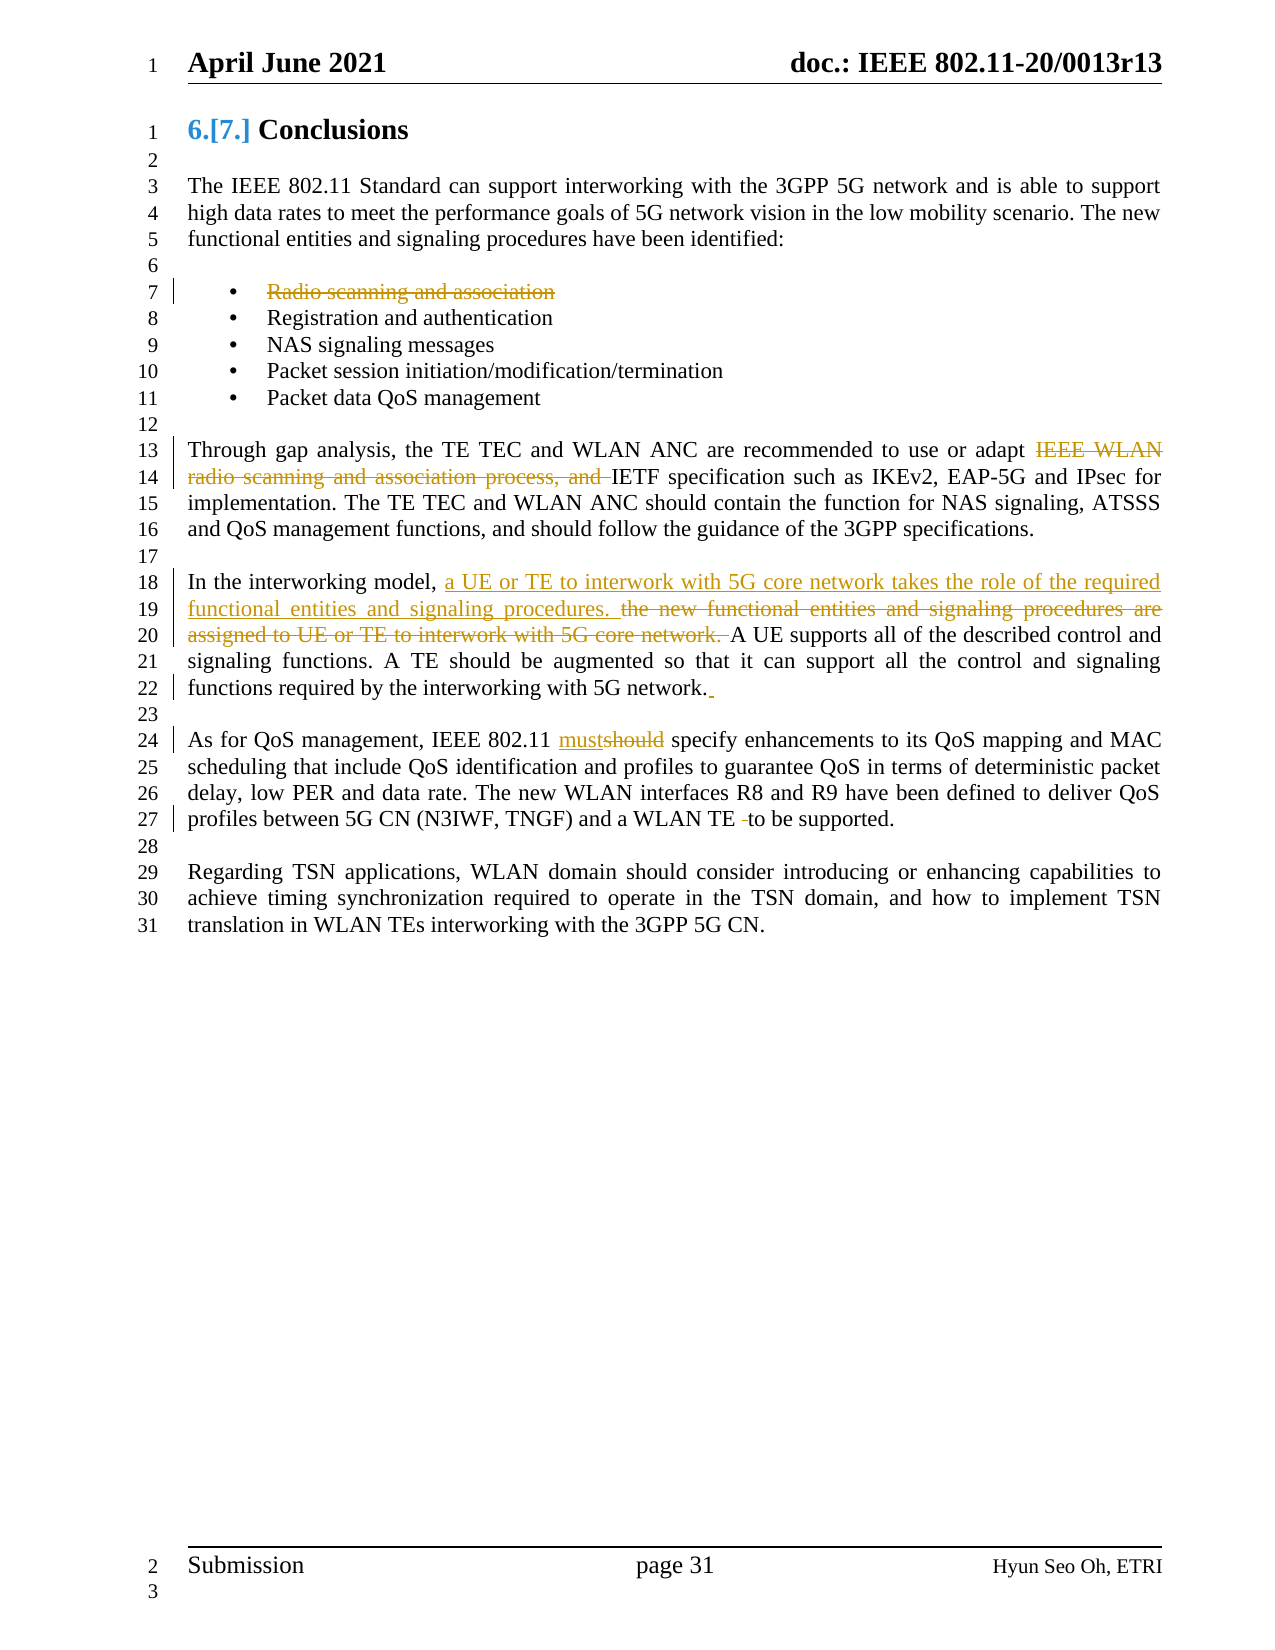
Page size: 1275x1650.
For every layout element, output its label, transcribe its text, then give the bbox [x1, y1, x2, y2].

text In the interworking model, A UE supports all of the described control and signaling functions. A TE should be augmented so that it can support all the control and signaling functions required by the interworking with 5G network. [187, 568, 1162, 700]
list Packet data QoS management [229, 384, 1162, 410]
text Regarding TSN applications, WLAN domain should consider introducing or enhancing capabilities to achieve timing synchronization required to operate in the TSN domain, and how to implement TSN translation in WLAN TEs interworking with the 3GPP 5G CN. [187, 858, 1162, 937]
subtitle Conclusions [187, 112, 1162, 146]
list NAS signaling messages [229, 331, 1162, 357]
list Registration and authentication [229, 304, 1162, 331]
text The IEEE 802.11 Standard can support interworking with the 3GPP 5G network and is able to support high data rates to meet the performance goals of 5G network vision in the low mobility scenario. The new functional entities and signaling procedures have been identified: [187, 172, 1162, 251]
text As for QoS management, IEEE 802.11 specify enhancements to its QoS mapping and MAC scheduling that include QoS identification and profiles to guarantee QoS in terms of deterministic packet delay, low PER and data rate. The new WLAN interfaces R8 and R9 have been defined to deliver QoS profiles between 5G CN (N3IWF, TNGF) and a WLAN TE to be supported. [187, 726, 1162, 832]
text Through gap analysis, the TE TEC and WLAN ANC are recommended to use or adapt IETF specification such as IKEv2, EAP-5G and IPsec for implementation. The TE TEC and WLAN ANC should contain the function for NAS signaling, ATSSS and QoS management functions, and should follow the guidance of the 3GPP specifications. [187, 436, 1162, 542]
list Packet session initiation/modification/termination [229, 357, 1162, 384]
